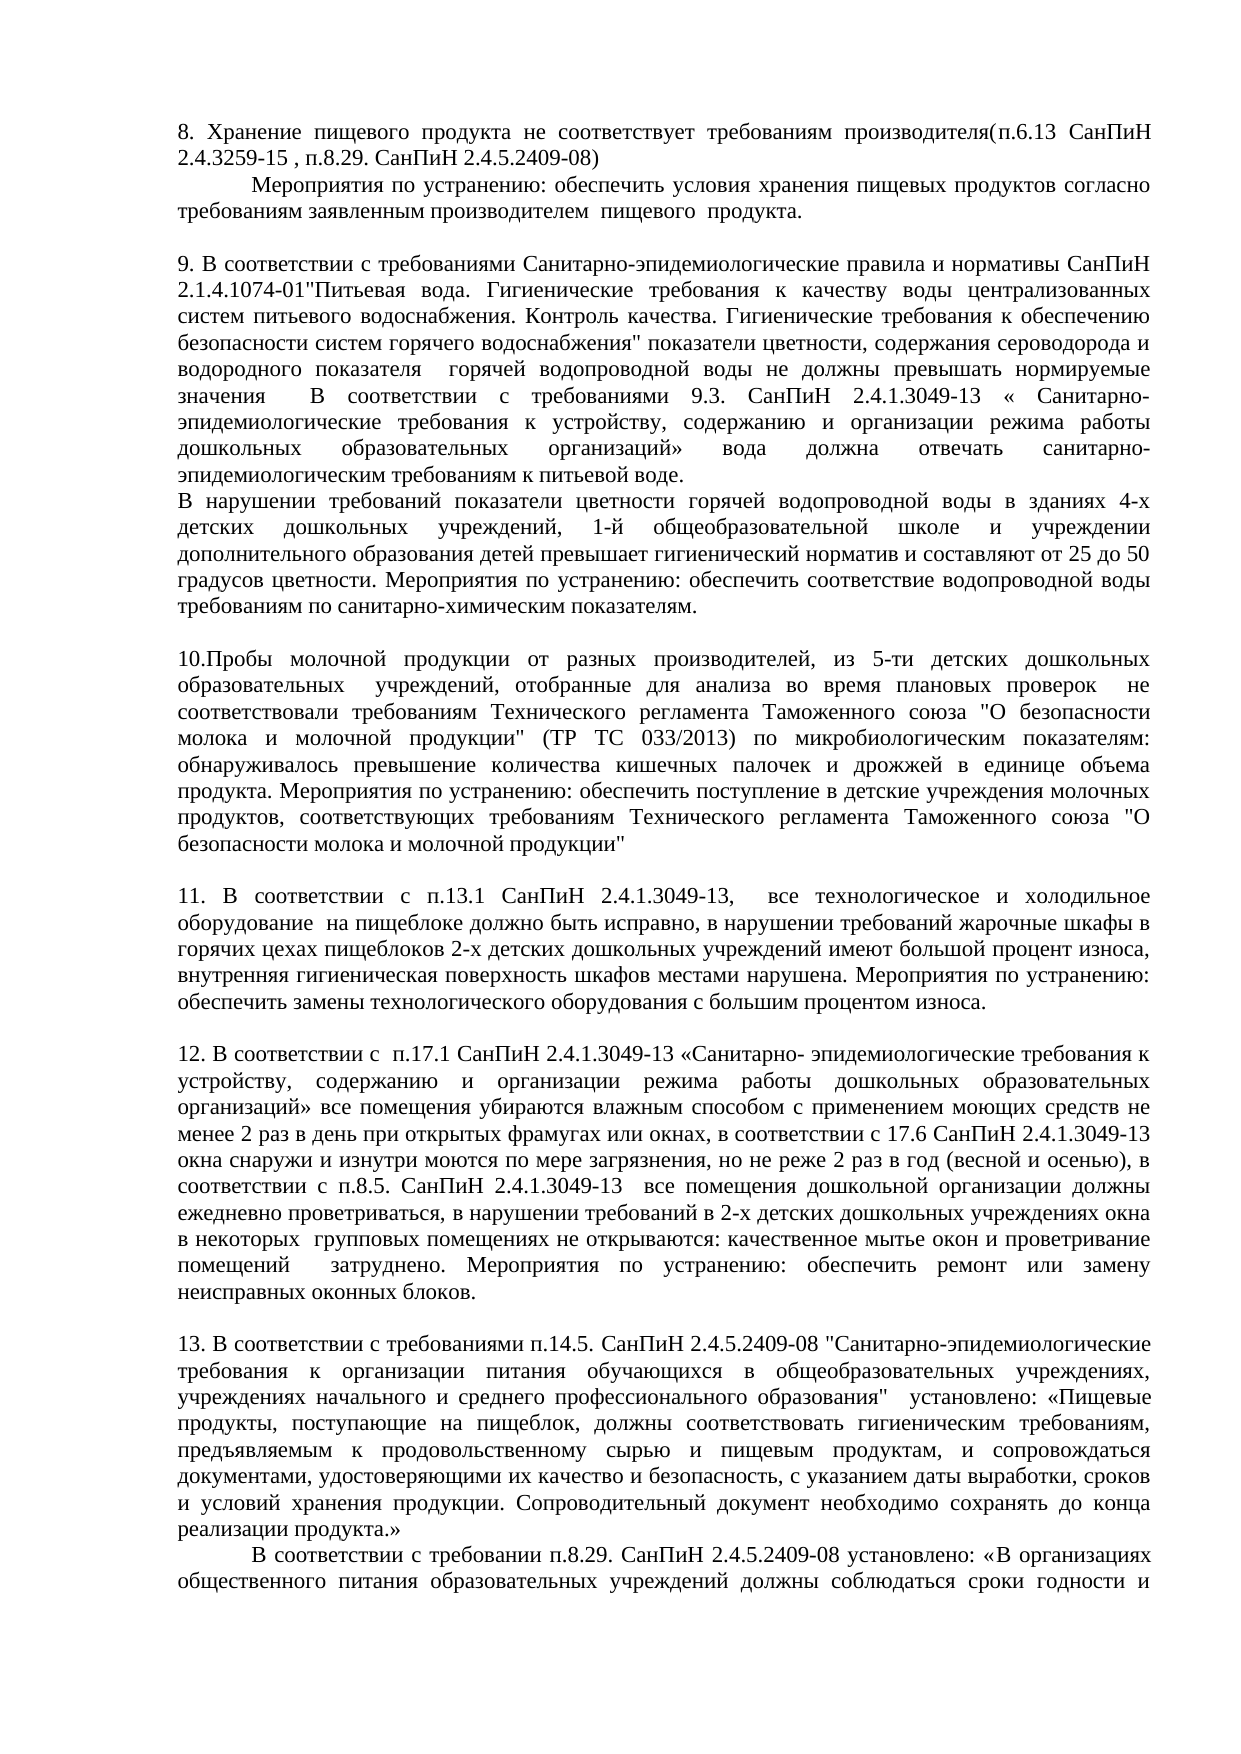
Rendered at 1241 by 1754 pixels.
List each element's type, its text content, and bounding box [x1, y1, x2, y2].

text 8. Хранение пищевого продукта не соответствует требованиям производителя(п.6.13 СанПиН 2.4.3259-15 , п.8.29. СанПиН 2.4.5.2409-08) [177, 118, 1152, 171]
text 13. В соответствии с требованиями п.14.5. СанПиН 2.4.5.2409-08 "Санитарно-эпидемиологические требования к организации питания обучающихся в общеобразовательных учреждениях, учреждениях начального и среднего профессионального образования" установлено: «Пищевые продукты, поступающие на пищеблок, должны соответствовать гигиеническим требованиям, предъявляемым к продовольственному сырью и пищевым продуктам, и сопровождаться документами, удостоверяющими их качество и безопасность, с указанием даты выработки, сроков и условий хранения продукции. Сопроводительный документ необходимо сохранять до конца реализации продукта.» [177, 1330, 1152, 1541]
text 9. В соответствии с требованиями Санитарно-эпидемиологические правила и нормативы СанПиН 2.1.4.1074-01"Питьевая вода. Гигиенические требования к качеству воды централизованных систем питьевого водоснабжения. Контроль качества. Гигиенические требования к обеспечению безопасности систем горячего водоснабжения" показатели цветности, содержания сероводорода и водородного показателя горячей водопроводной воды не должны превышать нормируемые значения В соответствии с требованиями 9.3. СанПиН 2.4.1.3049-13 « Санитарно-эпидемиологические требования к устройству, содержанию и организации режима работы дошкольных образовательных организаций» вода должна отвечать санитарно-эпидемиологическим требованиям к питьевой воде. [177, 250, 1152, 487]
text 11. В соответствии с п.13.1 СанПиН 2.4.1.3049-13, все технологическое и холодильное оборудование на пищеблоке должно быть исправно, в нарушении требований жарочные шкафы в горячих цехах пищеблоков 2-х детских дошкольных учреждений имеют большой процент износа, внутренняя гигиеническая поверхность шкафов местами нарушена. Мероприятия по устранению: обеспечить замены технологического оборудования с большим процентом износа. [177, 882, 1152, 1014]
text Мероприятия по устранению: обеспечить условия хранения пищевых продуктов согласно требованиям заявленным производителем пищевого продукта. [177, 171, 1152, 223]
text 10.Пробы молочной продукции от разных производителей, из 5-ти детских дошкольных образовательных учреждений, отобранные для анализа во время плановых проверок не соответствовали требованиям Технического регламента Таможенного союза "О безопасности молока и молочной продукции" (TP ТС 033/2013) по микробиологическим показателям: обнаруживалось превышение количества кишечных палочек и дрожжей в единице объема продукта. Мероприятия по устранению: обеспечить поступление в детские учреждения молочных продуктов, соответствующих требованиям Технического регламента Таможенного союза "О безопасности молока и молочной продукции" [177, 645, 1152, 856]
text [177, 1541, 1152, 1594]
text В нарушении требований показатели цветности горячей водопроводной воды в зданиях 4-х детских дошкольных учреждений, 1-й общеобразовательной школе и учреждении дополнительного образования детей превышает гигиенический норматив и составляют от 25 до 50 градусов цветности. Мероприятия по устранению: обеспечить соответствие водопроводной воды требованиям по санитарно-химическим показателям. [177, 487, 1152, 619]
text 12. В соответствии с п.17.1 СанПиН 2.4.1.3049-13 «Санитарно- эпидемиологические требования к устройству, содержанию и организации режима работы дошкольных образовательных организаций» все помещения убираются влажным способом с применением моющих средств не менее 2 раз в день при открытых фрамугах или окнах, в соответствии с 17.6 СанПиН 2.4.1.3049-13 окна снаружи и изнутри моются по мере загрязнения, но не реже 2 раз в год (весной и осенью), в соответствии с п.8.5. СанПиН 2.4.1.3049-13 все помещения дошкольной организации должны ежедневно проветриваться, в нарушении требований в 2-х детских дошкольных учреждениях окна в некоторых групповых помещениях не открываются: качественное мытье окон и проветривание помещений затруднено. Мероприятия по устранению: обеспечить ремонт или замену неисправных оконных блоков. [177, 1041, 1152, 1304]
